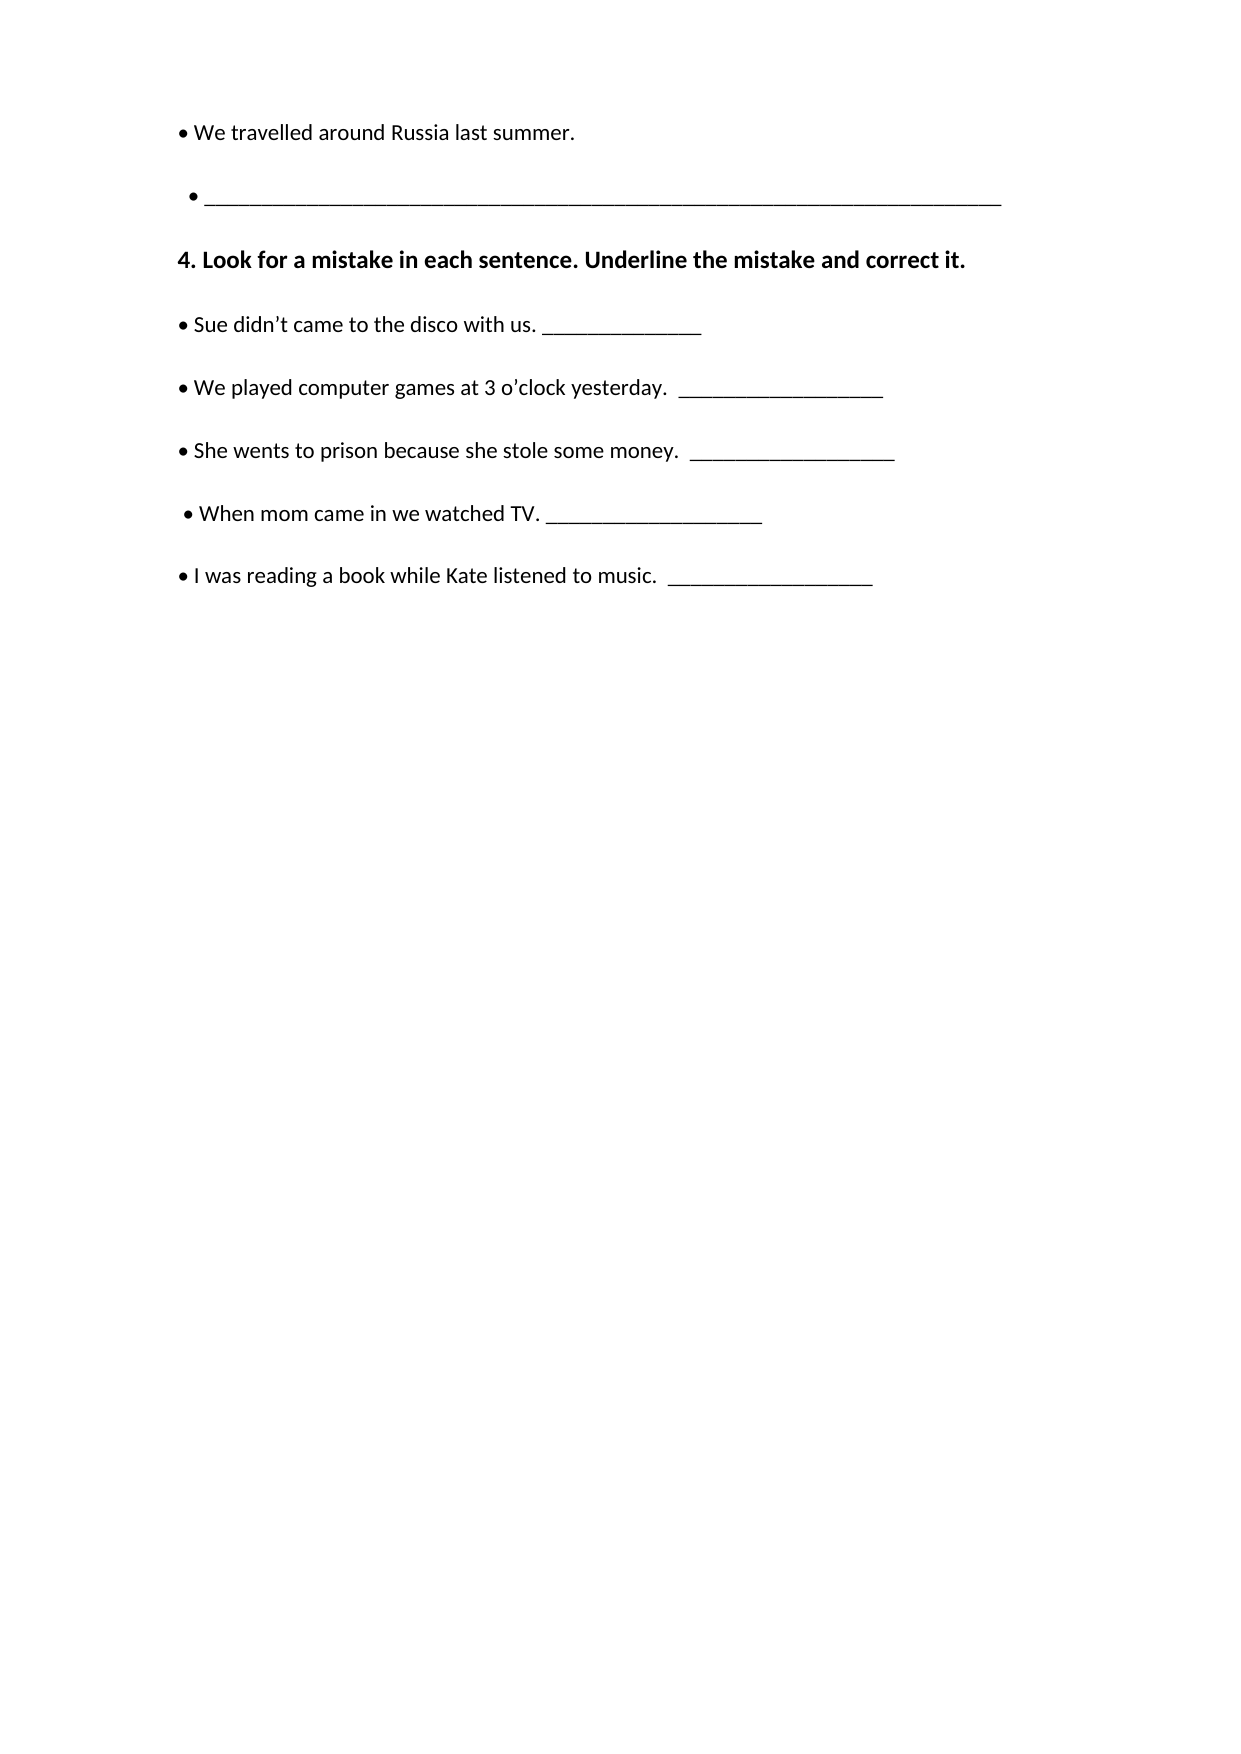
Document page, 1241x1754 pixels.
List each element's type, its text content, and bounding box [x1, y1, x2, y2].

text • Sue didn’t came to the disco with us. ______________ [177, 310, 1152, 338]
text 4. Look for a mistake in each sentence. Underline the mistake and correct it. [177, 244, 1152, 274]
text • We travelled around Russia last summer. [177, 118, 1152, 146]
text • ______________________________________________________________________ [177, 181, 1152, 209]
text • We played computer games at 3 o’clock yesterday. __________________ [177, 373, 1152, 401]
text • When mom came in we watched TV. ___________________ [177, 499, 1152, 527]
text • I was reading a book while Kate listened to music. __________________ [177, 562, 1152, 589]
text • She wents to prison because she stole some money. __________________ [177, 436, 1152, 464]
